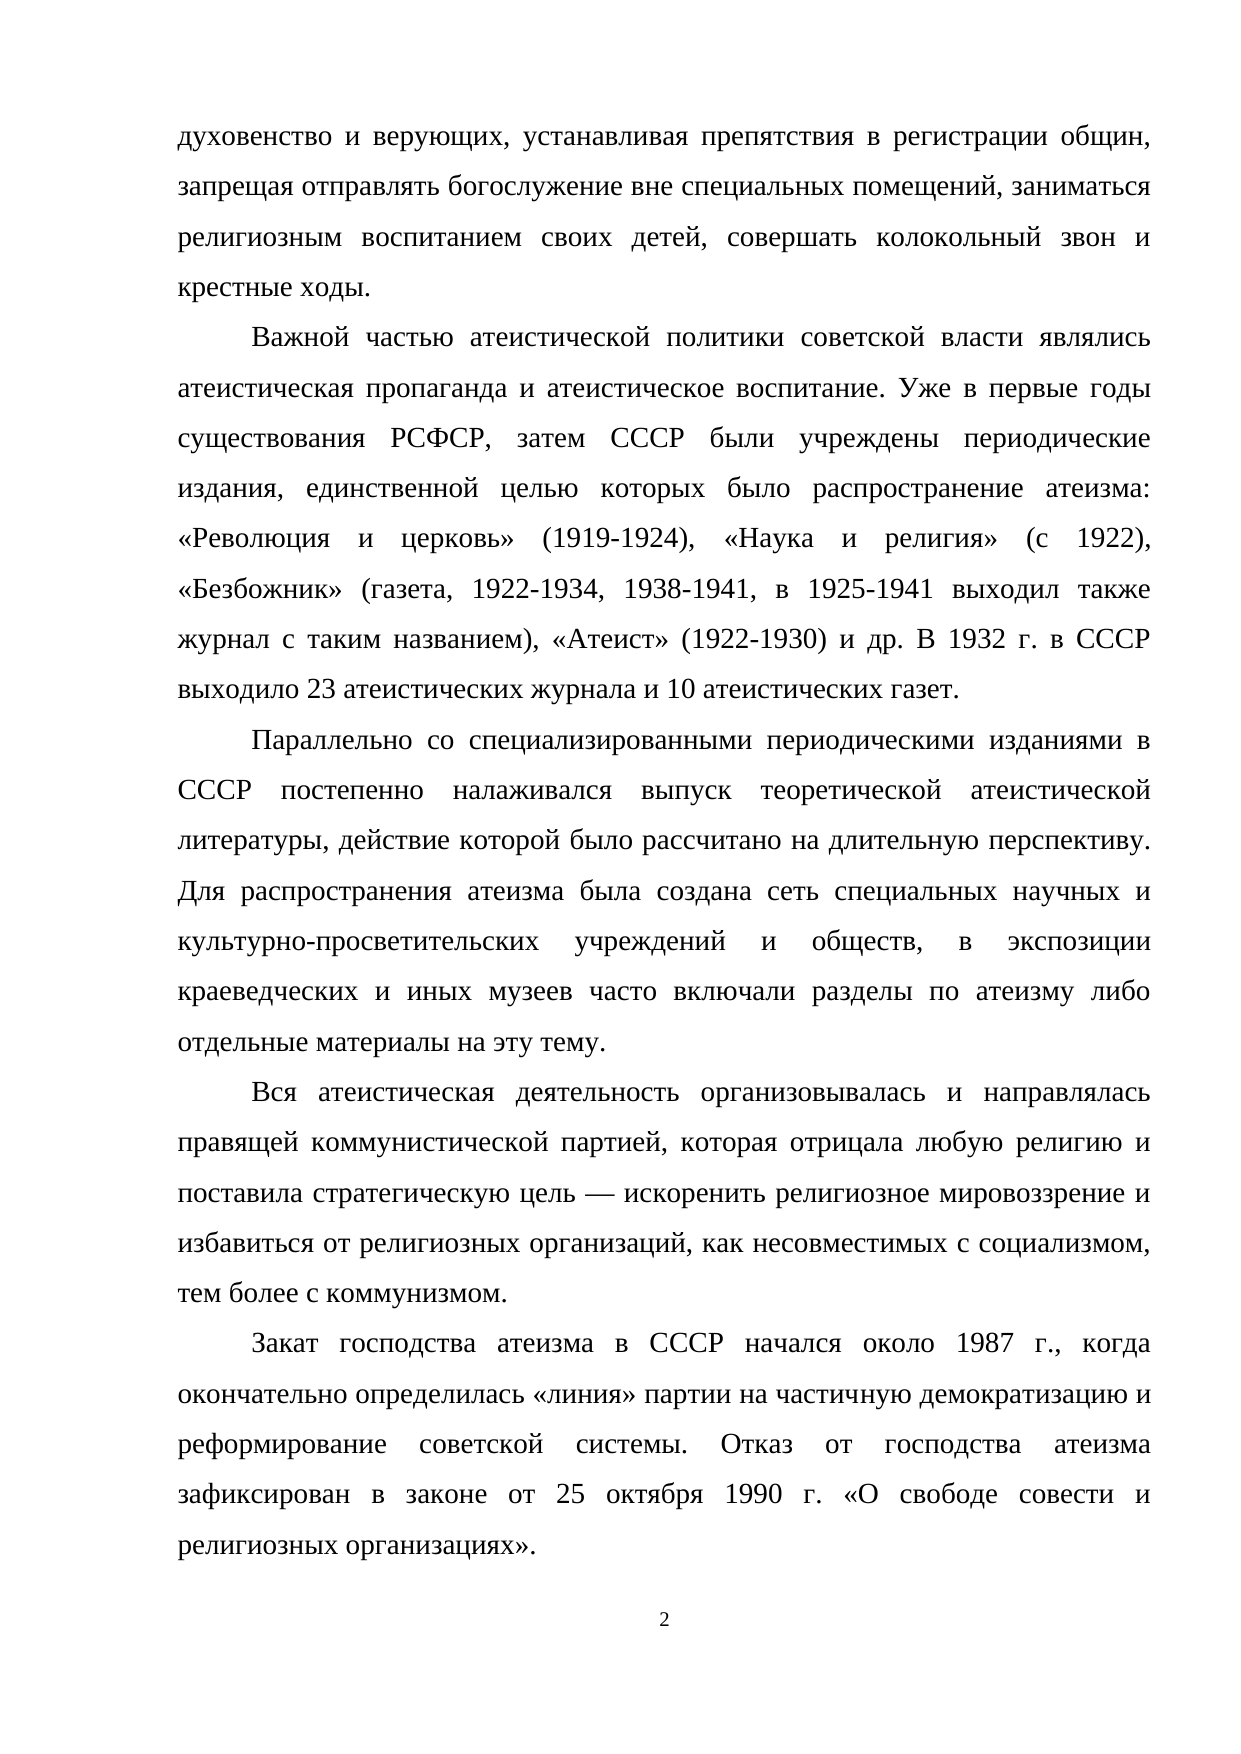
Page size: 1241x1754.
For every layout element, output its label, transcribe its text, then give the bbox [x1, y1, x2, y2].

text Важной частью атеистической политики советской власти являлись атеистическая пропаганда и атеистическое воспитание. Уже в первые годы существования РСФСР, затем СССР были учреждены периодические издания, единственной целью которых было распространение атеизма: «Революция и церковь» (1919-1924), «Наука и религия» (с 1922), «Безбожник» (газета, 1922-1934, 1938-1941, в 1925-1941 выходил также журнал с таким названием), «Атеист» (1922-1930) и др. В . в СССР выходило 23 атеистических журнала и 10 атеистических газет. [177, 319, 1152, 705]
text Параллельно со специализированными периодическими изданиями в СССР постепенно налаживался выпуск теоретической атеистической литературы, действие которой было рассчитано на длительную перспективу. Для распространения атеизма была создана сеть специальных научных и культурно-просветительских учреждений и обществ, в экспозиции краеведческих и иных музеев часто включали разделы по атеизму либо отдельные материалы на эту тему. [177, 722, 1152, 1057]
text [177, 118, 1152, 303]
text Вся атеистическая деятельность организовывалась и направлялась правящей коммунистической партией, которая отрицала любую религию и поставила стратегическую цель — искоренить религиозное мировоззрение и избавиться от религиозных организаций, как несовместимых с социализмом, тем более с коммунизмом. [177, 1074, 1152, 1309]
text Закат господства атеизма в СССР начался около ., когда окончательно определилась «линия» партии на частичную демократизацию и реформирование советской системы. Отказ от господства атеизма зафиксирован в законе от 25 октября . «О свободе совести и религиозных организациях». [177, 1326, 1152, 1560]
